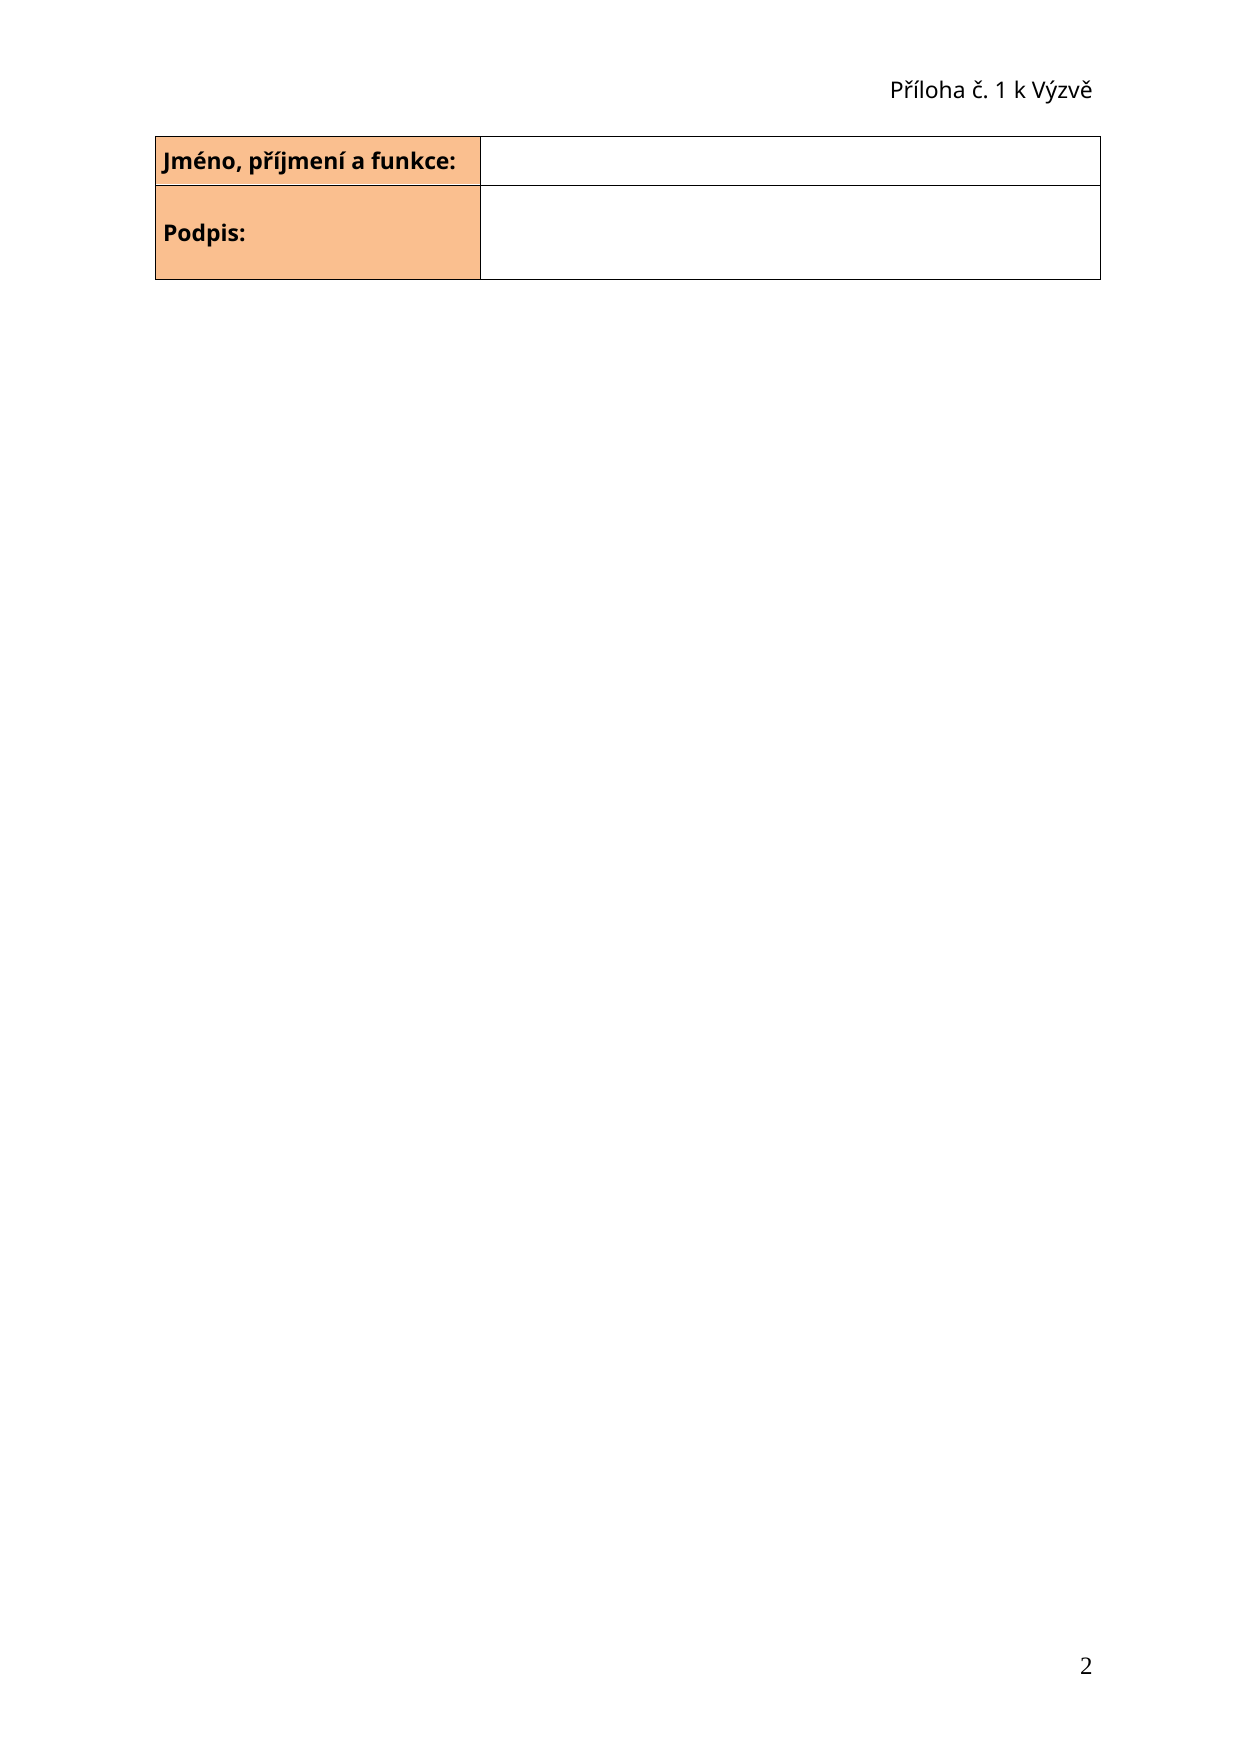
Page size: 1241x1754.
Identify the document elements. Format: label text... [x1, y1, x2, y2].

table_cell Podpis: [156, 186, 480, 279]
table_cell Jméno, příjmení a funkce: [156, 137, 480, 184]
table_cell [481, 186, 1100, 279]
table_cell [481, 137, 1100, 184]
